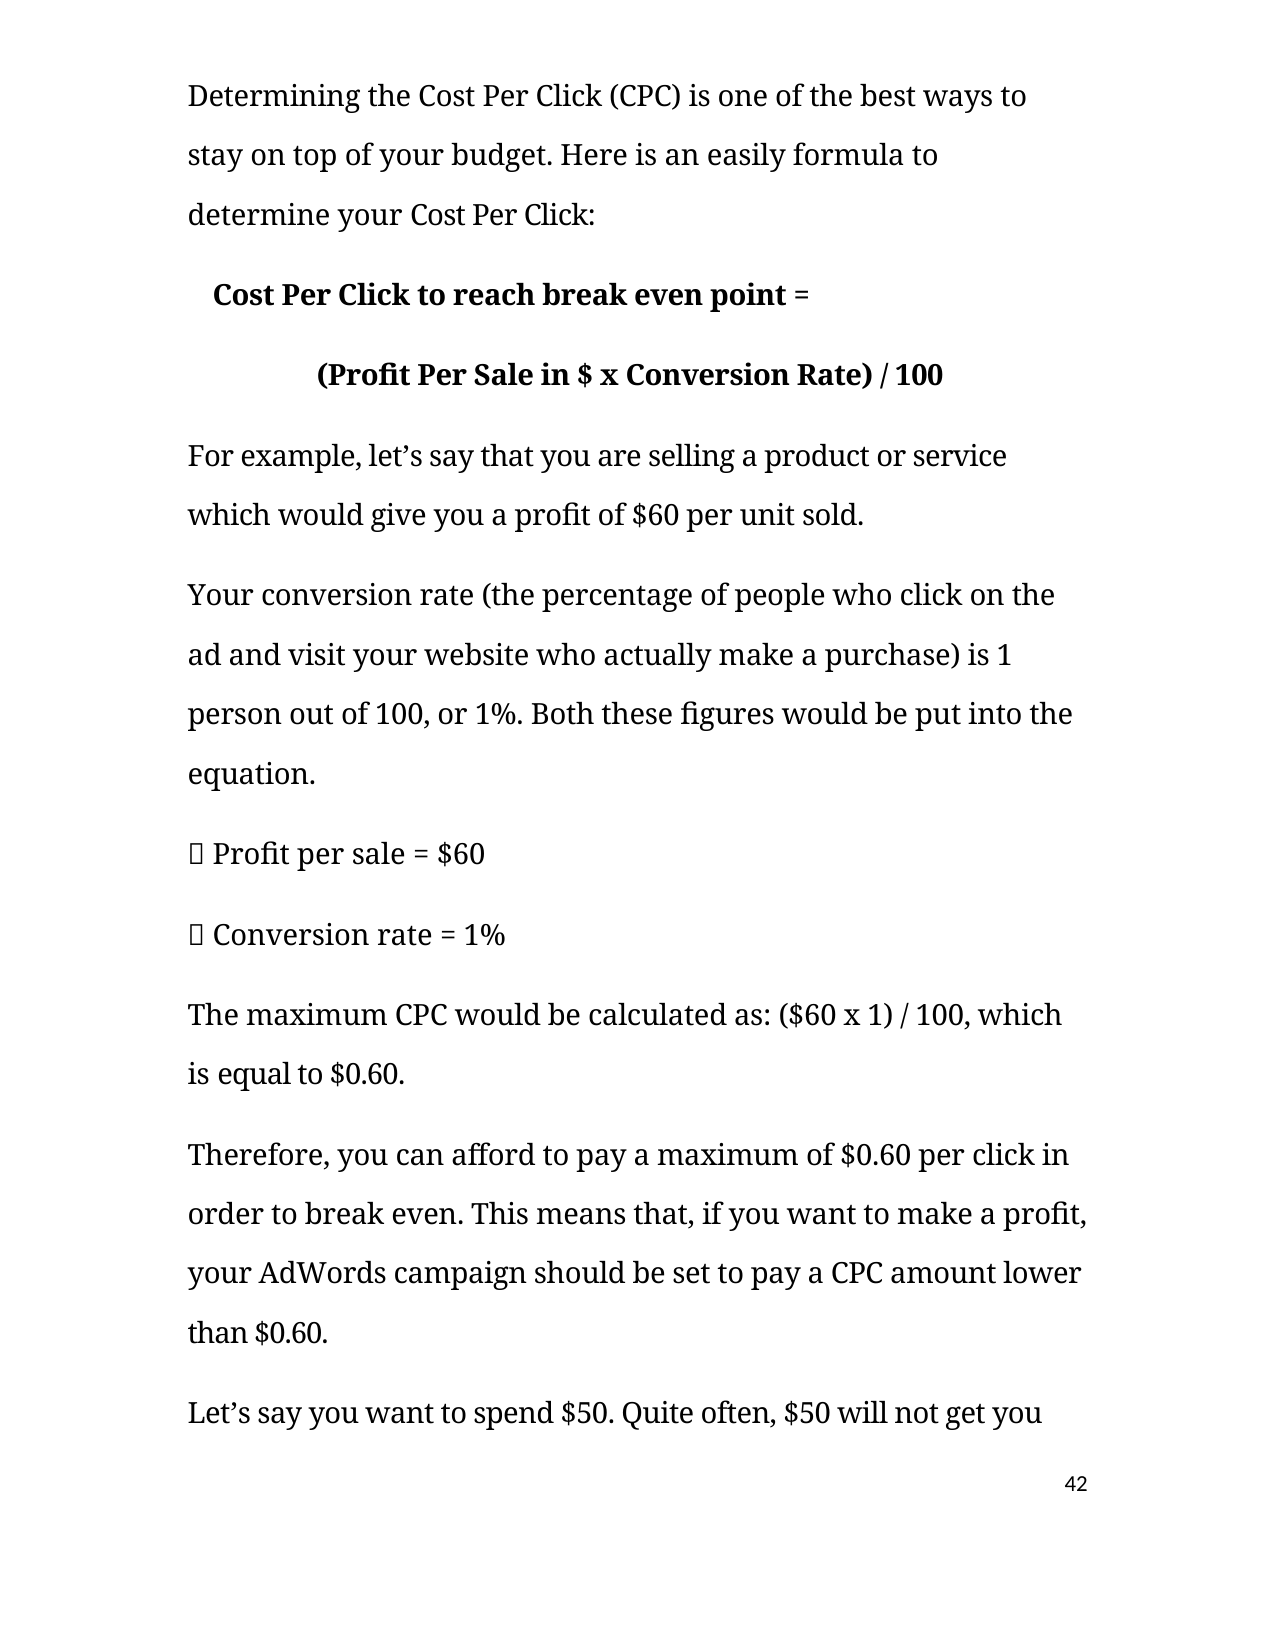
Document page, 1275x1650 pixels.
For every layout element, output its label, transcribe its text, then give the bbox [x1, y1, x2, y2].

text Cost Per Click to reach break even point = [187, 274, 1087, 314]
text The maximum CPC would be calculated as: ($60 x 1) / 100, which is equal to $0.60. [187, 994, 1087, 1093]
text Determining the Cost Per Click (CPC) is one of the best ways to stay on top of your budget. Here is an easily formula to determine your Cost Per Click: [187, 75, 1087, 234]
text  Profit per sale = $60 [187, 833, 1087, 873]
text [187, 1393, 1087, 1432]
text Your conversion rate (the percentage of people who click on the ad and visit your website who actually make a purchase) is 1 person out of 100, or 1%. Both these figures would be put into the equation. [187, 575, 1087, 793]
text For example, let’s say that you are selling a product or service which would give you a profit of $60 per unit sold. [187, 435, 1087, 534]
text Therefore, you can afford to pay a maximum of $0.60 per click in order to break even. This means that, if you want to make a profit, your AdWords campaign should be set to pay a CPC amount lower than $0.60. [187, 1134, 1087, 1352]
text (Profit Per Sale in $ x Conversion Rate) / 100 [187, 354, 1087, 394]
text  Conversion rate = 1% [187, 914, 1087, 953]
